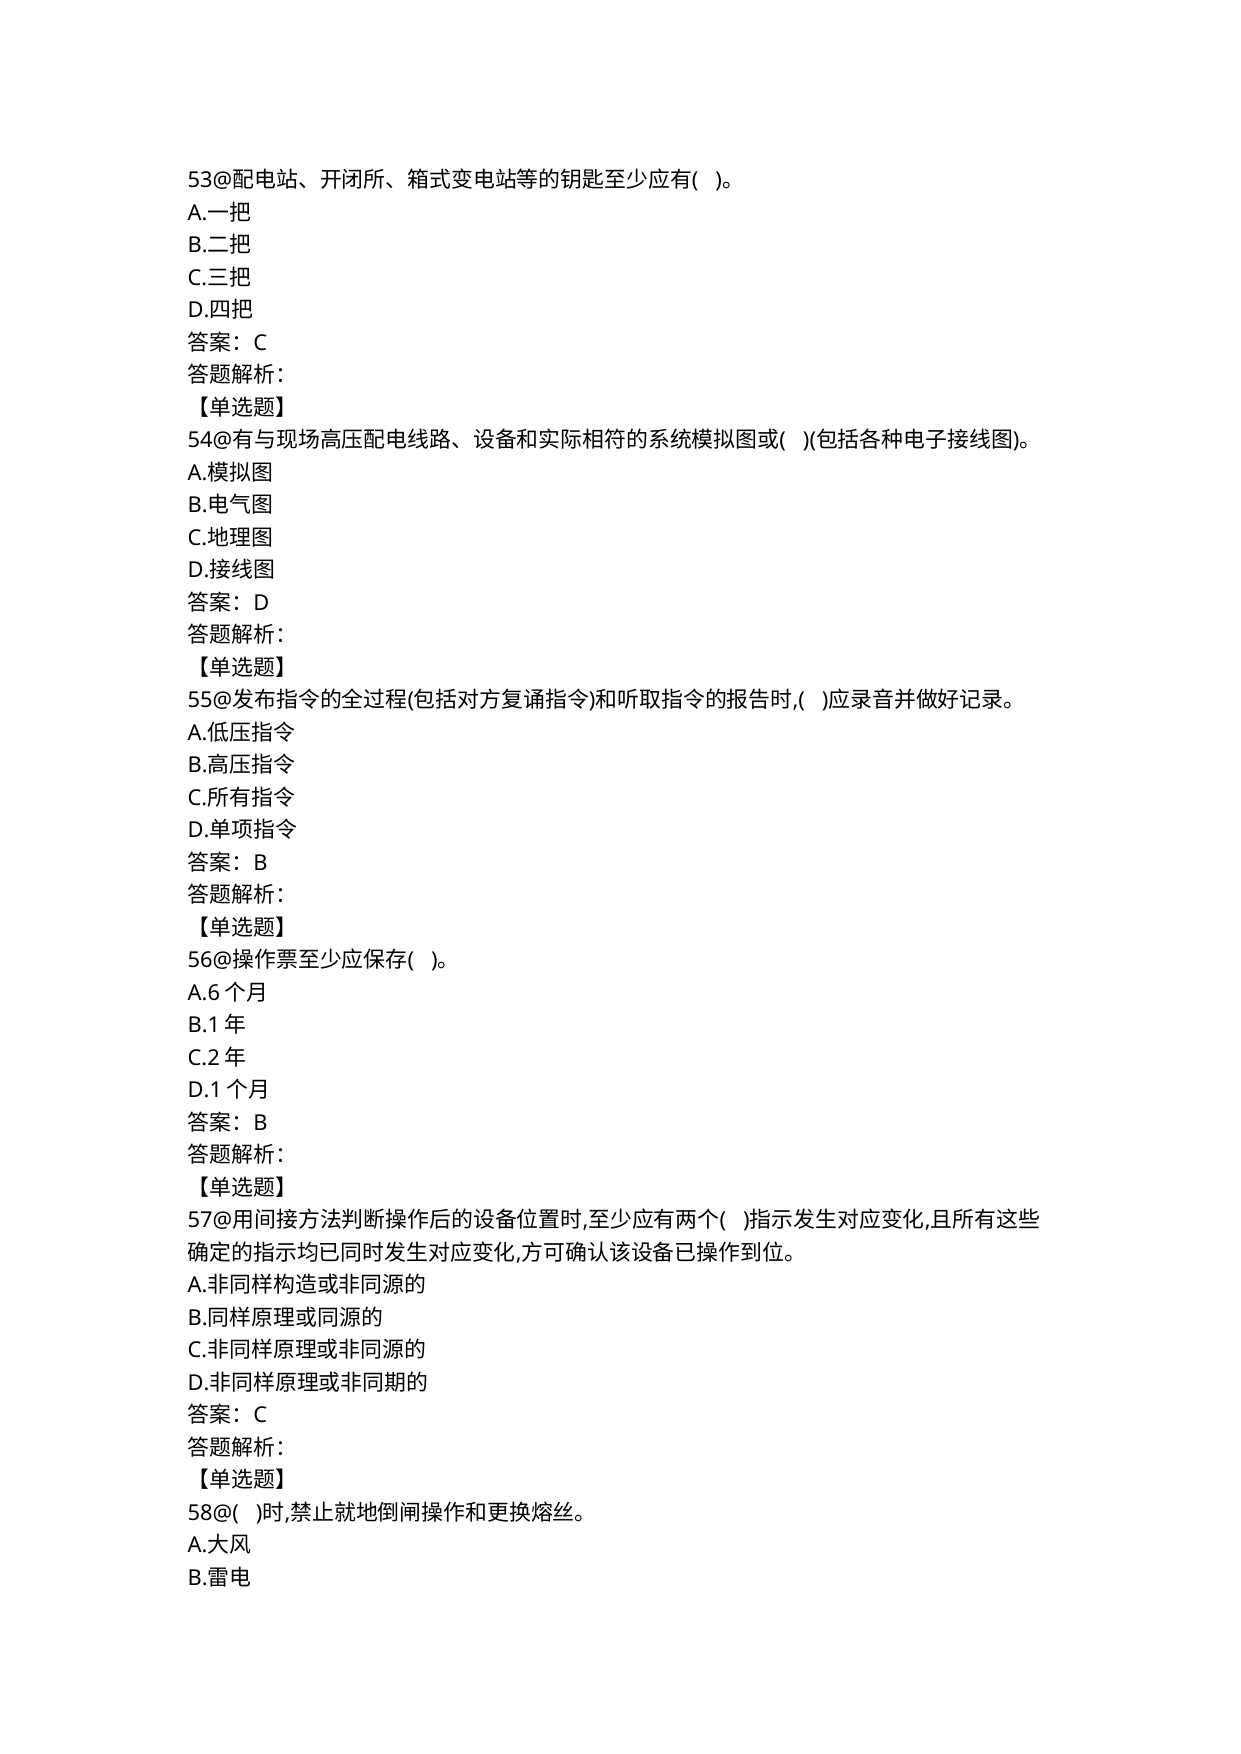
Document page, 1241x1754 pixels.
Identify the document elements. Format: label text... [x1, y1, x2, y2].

text 【单选题】 [187, 649, 1053, 682]
text 答题解析： [187, 357, 1053, 389]
text B.雷电 [187, 1559, 1053, 1592]
text D.单项指令 [187, 812, 1053, 844]
text 【单选题】 [187, 1462, 1053, 1494]
text 57@用间接方法判断操作后的设备位置时,至少应有两个( )指示发生对应变化,且所有这些确定的指示均已同时发生对应变化,方可确认该设备已操作到位。 [187, 1202, 1053, 1267]
text 【单选题】 [187, 389, 1053, 422]
text 58@( )时,禁止就地倒闸操作和更换熔丝。 [187, 1494, 1053, 1527]
text B.二把 [187, 227, 1053, 259]
text A.大风 [187, 1527, 1053, 1559]
text D.1个月 [187, 1072, 1053, 1104]
text B.电气图 [187, 487, 1053, 519]
text C.三把 [187, 259, 1053, 292]
text 【单选题】 [187, 909, 1053, 942]
text A.低压指令 [187, 714, 1053, 747]
text 答案：C [187, 1397, 1053, 1429]
text 答题解析： [187, 1429, 1053, 1462]
text 53@配电站、开闭所、箱式变电站等的钥匙至少应有( )。 [187, 162, 1053, 194]
text 56@操作票至少应保存( )。 [187, 942, 1053, 974]
text 答题解析： [187, 617, 1053, 649]
text 答案：B [187, 844, 1053, 877]
text 答题解析： [187, 1137, 1053, 1169]
text C.所有指令 [187, 779, 1053, 812]
text D.四把 [187, 292, 1053, 324]
text 55@发布指令的全过程(包括对方复诵指令)和听取指令的报告时,( )应录音并做好记录。 [187, 682, 1053, 714]
text 答案：B [187, 1104, 1053, 1137]
text C.地理图 [187, 519, 1053, 552]
text B.1年 [187, 1007, 1053, 1039]
text C.2年 [187, 1039, 1053, 1072]
text D.非同样原理或非同期的 [187, 1364, 1053, 1397]
text 答案：C [187, 324, 1053, 357]
text 【单选题】 [187, 1169, 1053, 1202]
text C.非同样原理或非同源的 [187, 1332, 1053, 1364]
text B.同样原理或同源的 [187, 1299, 1053, 1332]
text B.高压指令 [187, 747, 1053, 779]
text 答案：D [187, 584, 1053, 617]
text A.模拟图 [187, 454, 1053, 487]
text D.接线图 [187, 552, 1053, 584]
text A.6个月 [187, 974, 1053, 1007]
text A.非同样构造或非同源的 [187, 1267, 1053, 1299]
text 答题解析： [187, 877, 1053, 909]
text A.一把 [187, 194, 1053, 227]
text 54@有与现场高压配电线路、设备和实际相符的系统模拟图或( )(包括各种电子接线图)。 [187, 422, 1053, 454]
